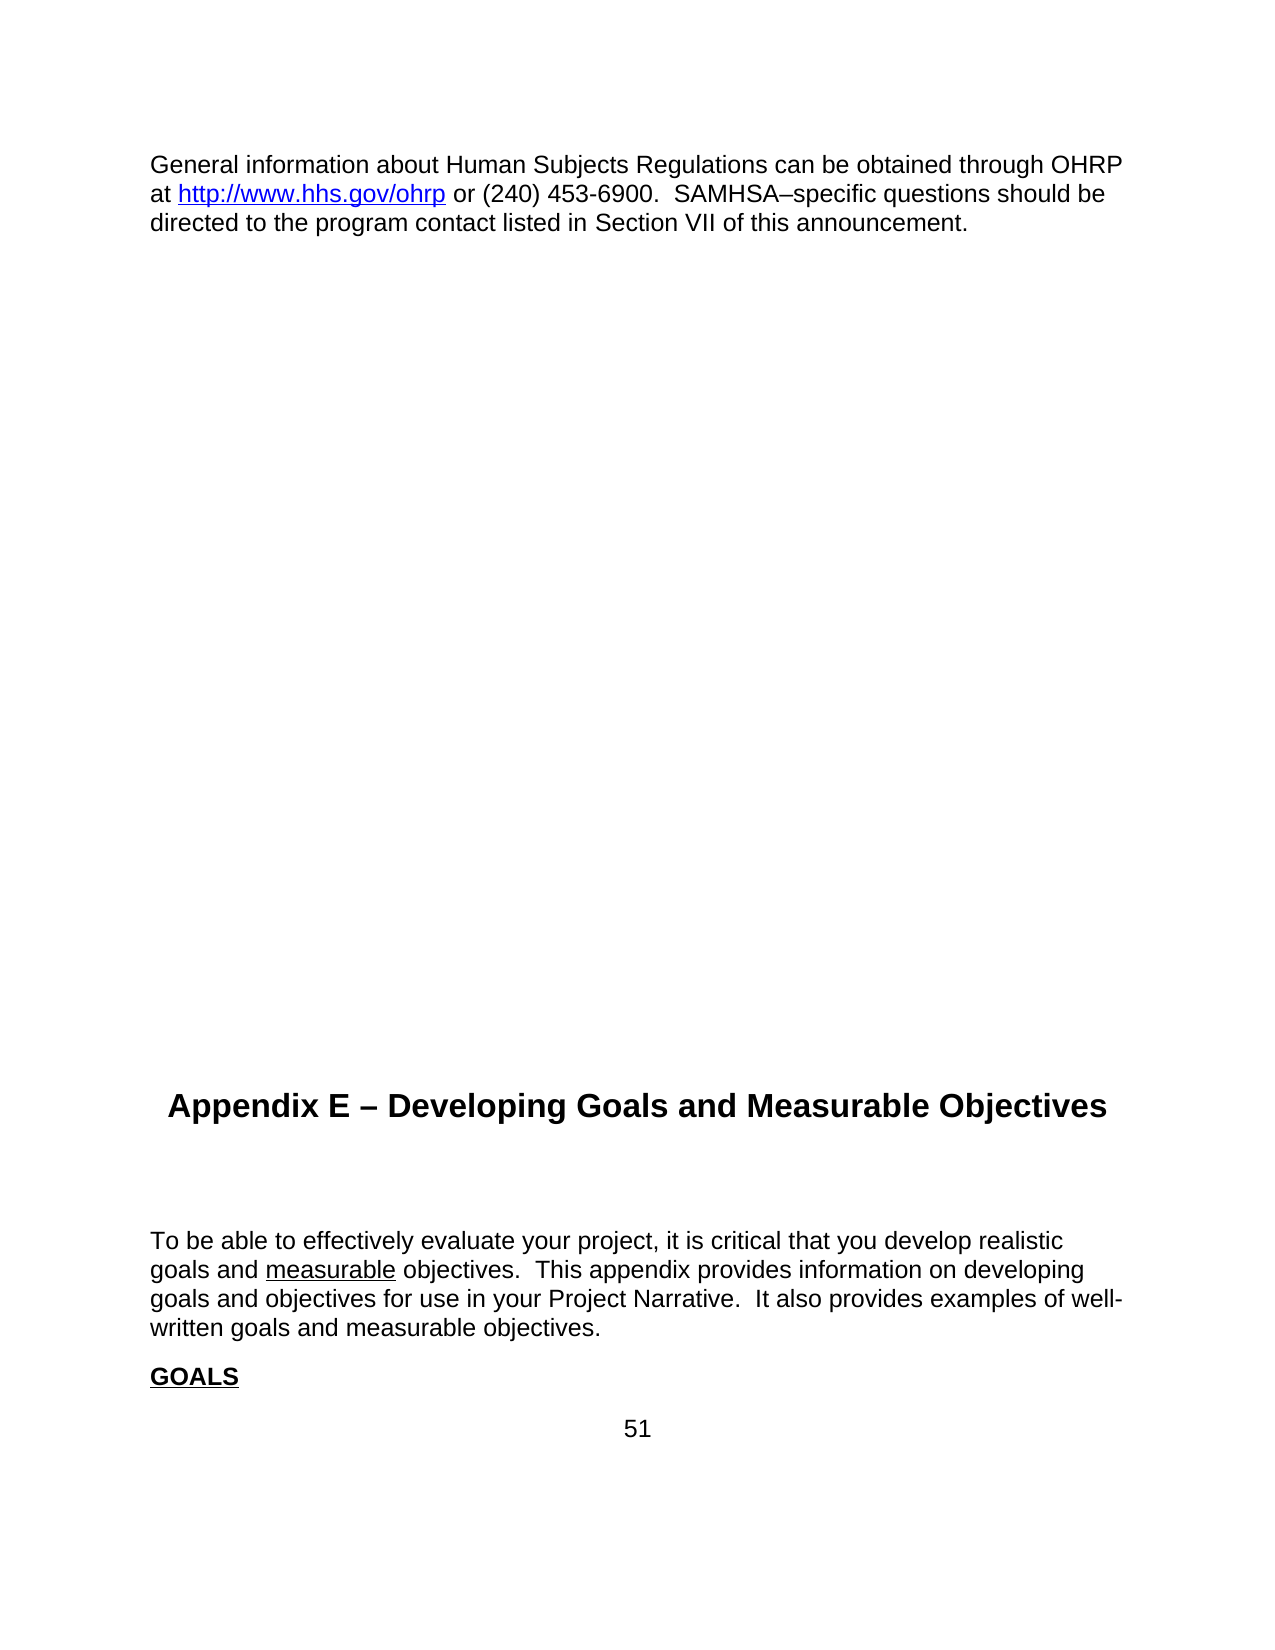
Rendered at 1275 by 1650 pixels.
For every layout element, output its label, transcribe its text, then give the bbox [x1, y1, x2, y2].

subtitle Appendix E – Developing Goals and Measurable Objectives [150, 1086, 1125, 1124]
text General information about Human Subjects Regulations can be obtained through OHRP at http://www.hhs.gov/ohrp or (240) 453-6900. SAMHSA–specific questions should be directed to the program contact listed in Section VII of this announcement. [150, 150, 1125, 236]
text GOALS [150, 1362, 1125, 1391]
text To be able to effectively evaluate your project, it is critical that you develop realistic goals and measurable objectives. This appendix provides information on developing goals and objectives for use in your Project Narrative. It also provides examples of well-written goals and measurable objectives. [150, 1226, 1125, 1341]
